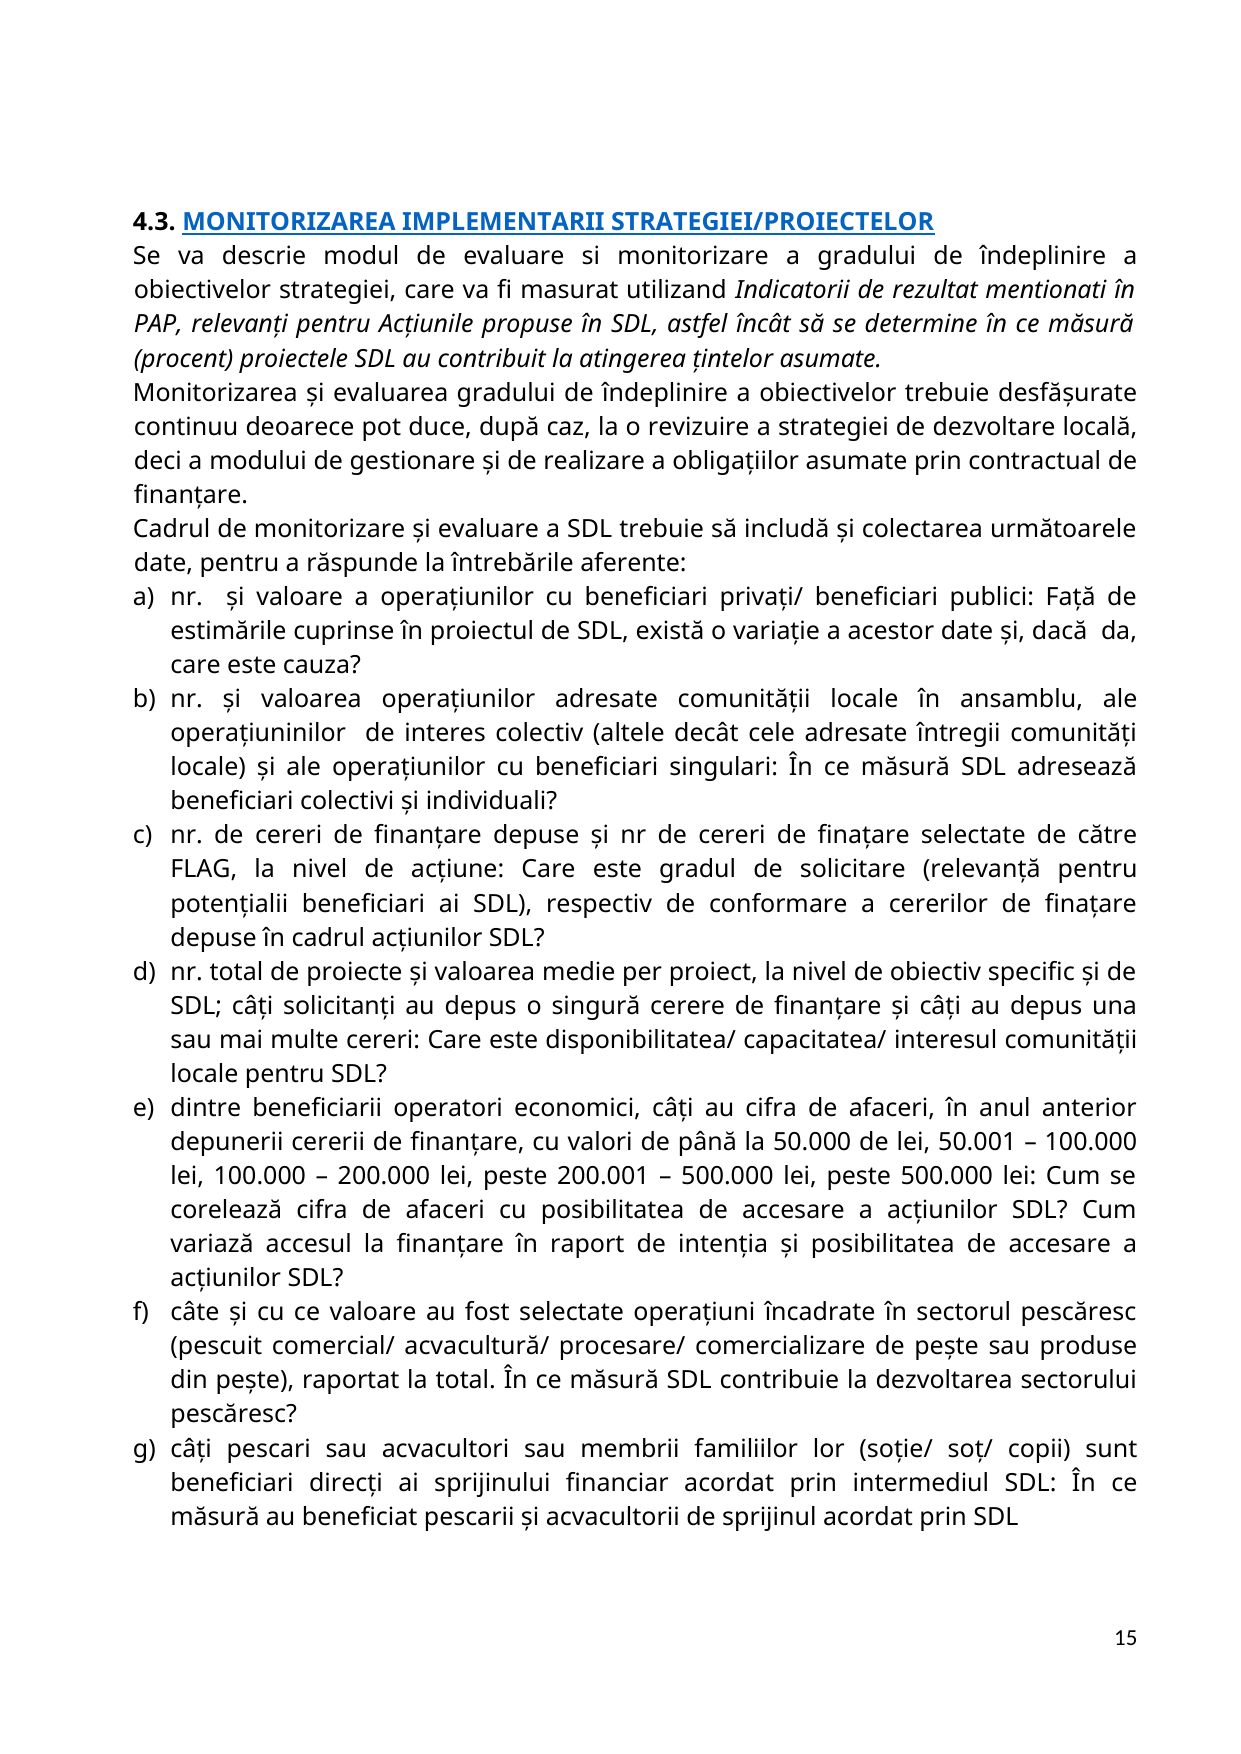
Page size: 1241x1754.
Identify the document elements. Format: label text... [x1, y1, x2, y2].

list câți pescari sau acvacultori sau membrii familiilor lor (soție/ soț/ copii) sunt beneficiari direcți ai sprijinului financiar acordat prin intermediul SDL: În ce măsură au beneficiat pescarii și acvacultorii de sprijinul acordat prin SDL [133, 1430, 1138, 1532]
text Se va descrie modul de evaluare si monitorizare a gradului de îndeplinire a obiectivelor strategiei, care va fi masurat utilizand Indicatorii de rezultat mentionati în PAP, relevanţi pentru Acțiunile propuse în SDL, astfel încât să se determine în ce măsură (procent) proiectele SDL au contribuit la atingerea țintelor asumate. [133, 238, 1138, 374]
list câte și cu ce valoare au fost selectate operațiuni încadrate în sectorul pescăresc (pescuit comercial/ acvacultură/ procesare/ comercializare de pește sau produse din pește), raportat la total. În ce măsură SDL contribuie la dezvoltarea sectorului pescăresc? [133, 1294, 1138, 1430]
list nr. total de proiecte și valoarea medie per proiect, la nivel de obiectiv specific și de SDL; câți solicitanți au depus o singură cerere de finanțare și câți au depus una sau mai multe cereri: Care este disponibilitatea/ capacitatea/ interesul comunității locale pentru SDL? [133, 953, 1138, 1089]
list dintre beneficiarii operatori economici, câți au cifra de afaceri, în anul anterior depunerii cererii de finanțare, cu valori de până la 50.000 de lei, 50.001 – 100.000 lei, 100.000 – 200.000 lei, peste 200.001 – 500.000 lei, peste 500.000 lei: Cum se corelează cifra de afaceri cu posibilitatea de accesare a acțiunilor SDL? Cum variază accesul la finanțare în raport de intenția și posibilitatea de accesare a acțiunilor SDL? [133, 1089, 1138, 1294]
list nr. și valoarea operațiunilor adresate comunității locale în ansamblu, ale operațiuninilor de interes colectiv (altele decât cele adresate întregii comunități locale) și ale operațiunilor cu beneficiari singulari: În ce măsură SDL adresează beneficiari colectivi și individuali? [133, 681, 1138, 817]
list nr. și valoare a operațiunilor cu beneficiari privați/ beneficiari publici: Față de estimările cuprinse în proiectul de SDL, există o variație a acestor date și, dacă da, care este cauza? [133, 579, 1138, 681]
text 4.3. MONITORIZAREA IMPLEMENTARII STRATEGIEI/PROIECTELOR [133, 204, 1138, 238]
text Monitorizarea și evaluarea gradului de îndeplinire a obiectivelor trebuie desfășurate continuu deoarece pot duce, după caz, la o revizuire a strategiei de dezvoltare locală, deci a modului de gestionare și de realizare a obligațiilor asumate prin contractual de finanțare. [133, 374, 1138, 511]
list nr. de cereri de finanțare depuse și nr de cereri de finațare selectate de către FLAG, la nivel de acțiune: Care este gradul de solicitare (relevanță pentru potențialii beneficiari ai SDL), respectiv de conformare a cererilor de finațare depuse în cadrul acțiunilor SDL? [133, 817, 1138, 953]
text Cadrul de monitorizare și evaluare a SDL trebuie să includă și colectarea următoarele date, pentru a răspunde la întrebările aferente: [133, 511, 1138, 579]
